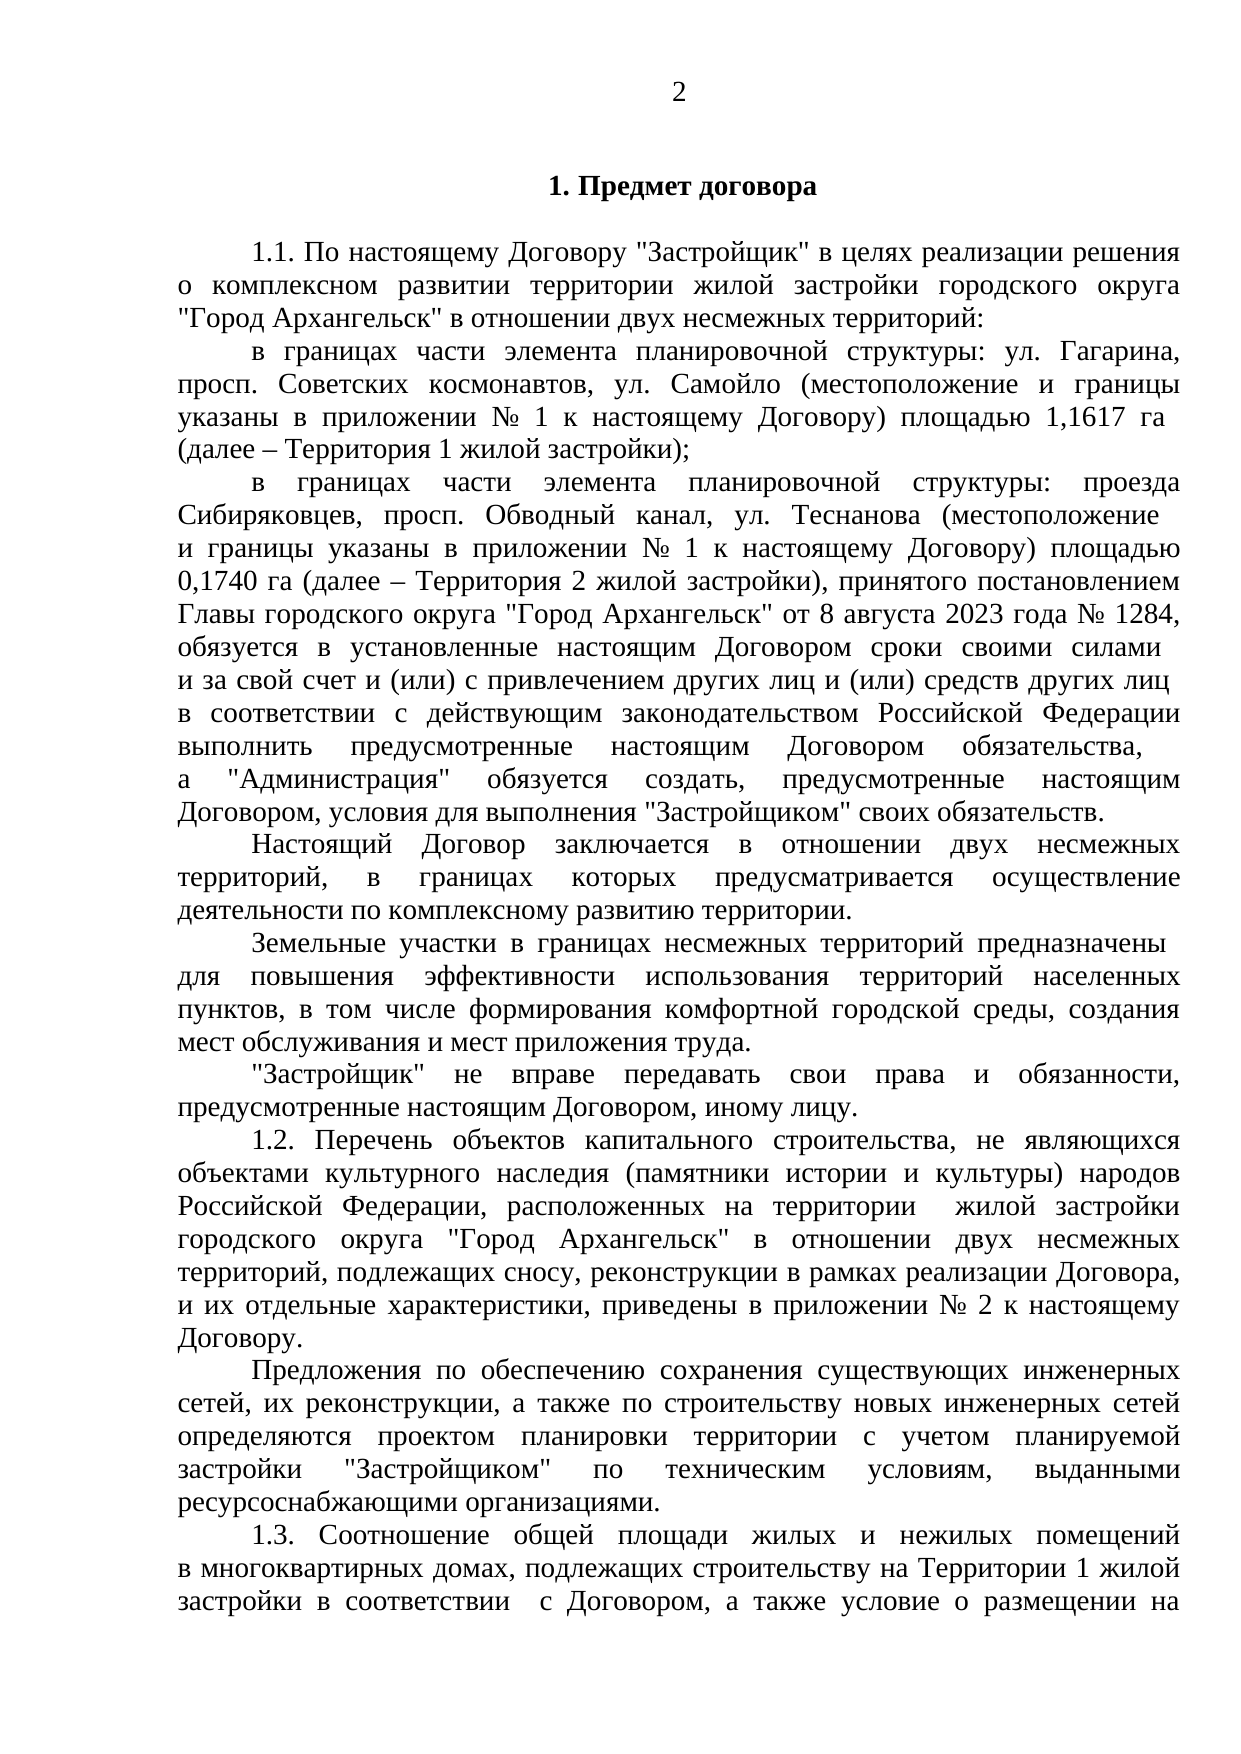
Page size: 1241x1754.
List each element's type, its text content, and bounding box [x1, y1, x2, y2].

text Настоящий Договор заключается в отношении двух несмежных территорий, в границах которых предусматривается осуществление деятельности по комплексному развитию территории. [177, 827, 1181, 926]
text Земельные участки в границах несмежных территорий предназначены для повышения эффективности использования территорий населенных пунктов, в том числе формирования комфортной городской среды, создания мест обслуживания и мест приложения труда. [177, 926, 1181, 1057]
text в границах части элемента планировочной структуры: проезда Сибиряковцев, просп. Обводный канал, ул. Теснанова (местоположение и границы указаны в приложении № 1 к настоящему Договору) площадью 0,1740 га (далее – Территория 2 жилой застройки), принятого постановлением Главы городского округа "Город Архангельск" от 8 августа 2023 года № 1284, обязуется в установленные настоящим Договором сроки своими силами и за свой счет и (или) с привлечением других лиц и (или) средств других лиц в соответствии с действующим законодательством Российской Федерации выполнить предусмотренные настоящим Договором обязательства, а "Администрация" обязуется создать, предусмотренные настоящим Договором, условия для выполнения "Застройщиком" своих обязательств. [177, 465, 1181, 827]
text 1.1. По настоящему Договору "Застройщик" в целях реализации решения о комплексном развитии территории жилой застройки городского округа "Город Архангельск" в отношении двух несмежных территорий: [177, 235, 1181, 334]
list Предмет договора [184, 169, 1181, 201]
text 1.2. Перечень объектов капитального строительства, не являющихся объектами культурного наследия (памятники истории и культуры) народов Российской Федерации, расположенных на территории жилой застройки городского округа "Город Архангельск" в отношении двух несмежных территорий, подлежащих сносу, реконструкции в рамках реализации Договора, и их отдельные характеристики, приведены в приложении № 2 к настоящему Договору. [177, 1123, 1181, 1353]
text "Застройщик" не вправе передавать свои права и обязанности, предусмотренные настоящим Договором, иному лицу. [177, 1057, 1181, 1123]
text Предложения по обеспечению сохранения существующих инженерных сетей, их реконструкции, а также по строительству новых инженерных сетей определяются проектом планировки территории с учетом планируемой застройки "Застройщиком" по техническим условиям, выданными ресурсоснабжающими организациями. [177, 1353, 1181, 1518]
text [177, 1518, 1181, 1617]
text в границах части элемента планировочной структуры: ул. Гагарина, просп. Советских космонавтов, ул. Самойло (местоположение и границы указаны в приложении № 1 к настоящему Договору) площадью 1,1617 га (далее – Территория 1 жилой застройки); [177, 334, 1181, 465]
